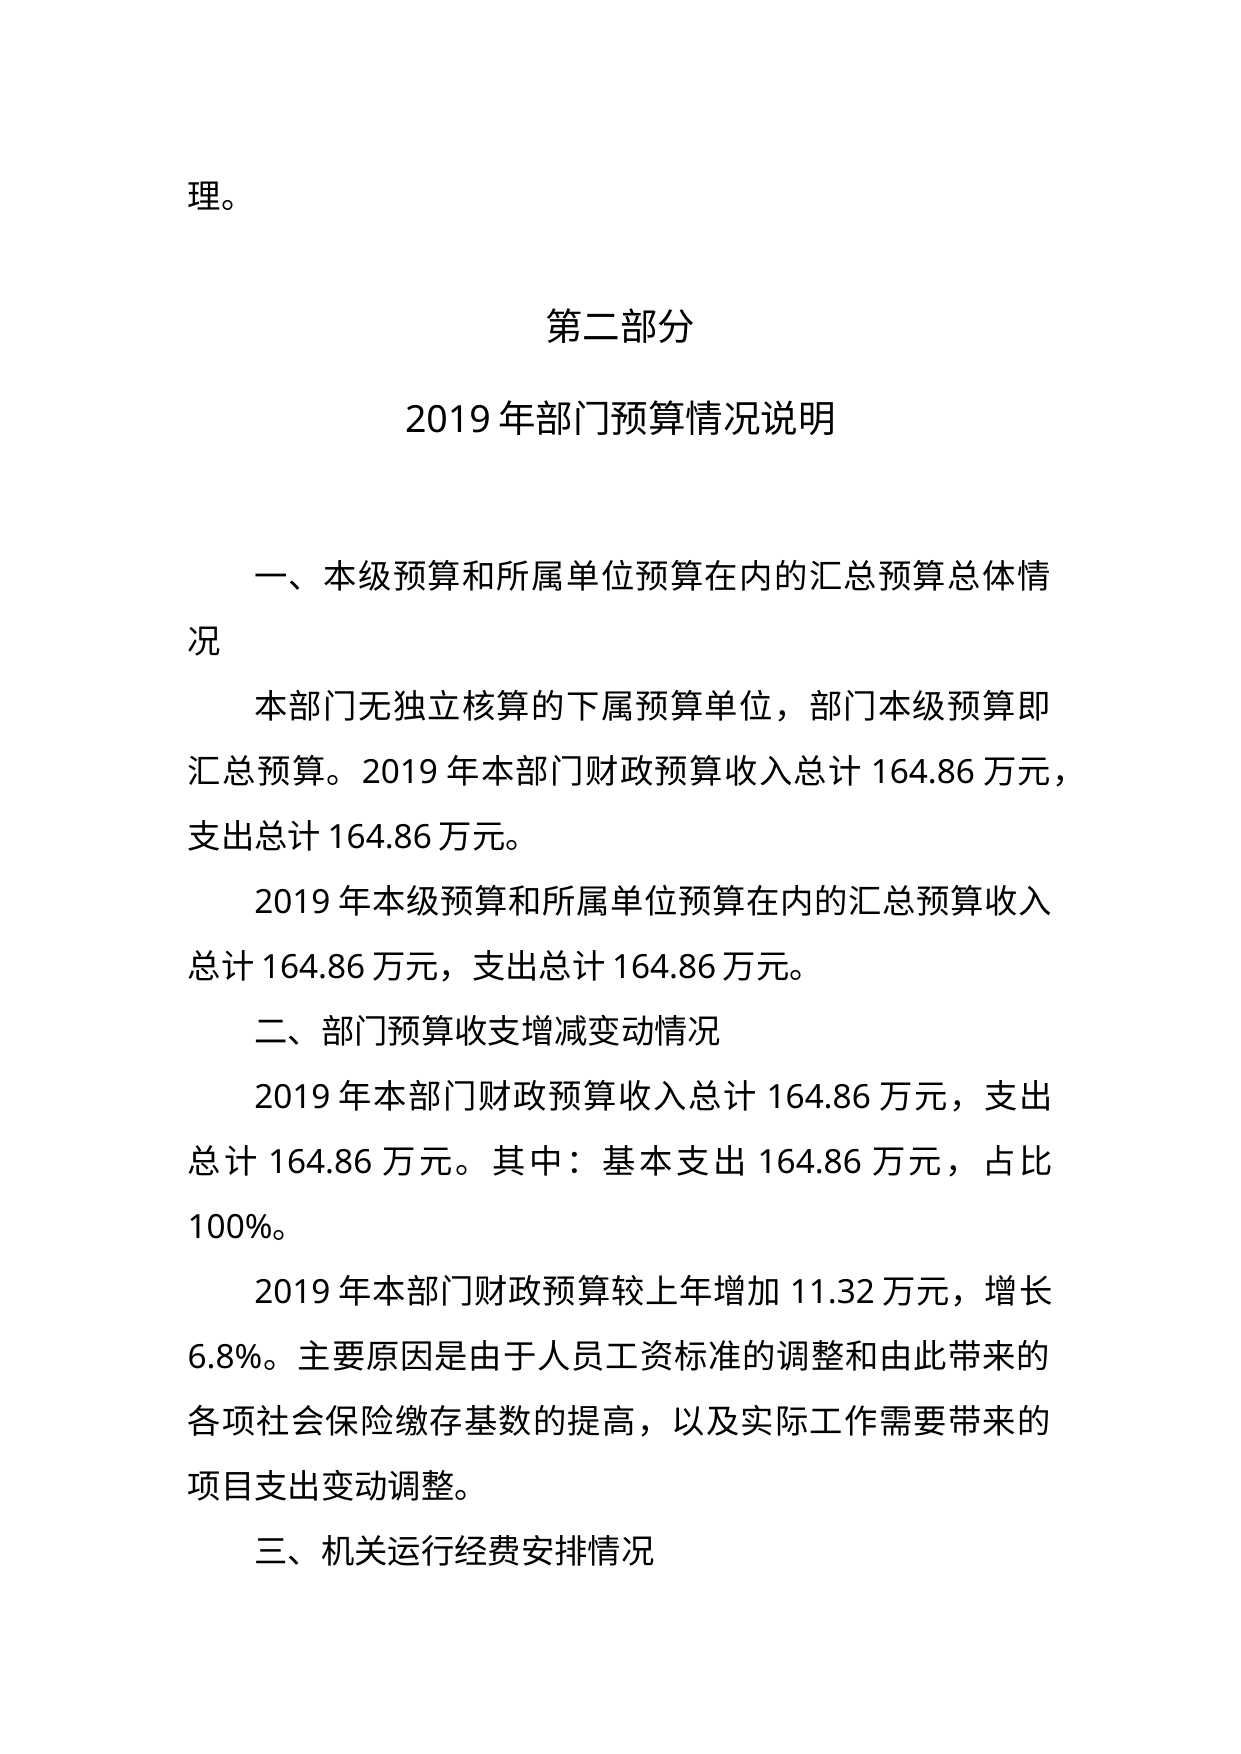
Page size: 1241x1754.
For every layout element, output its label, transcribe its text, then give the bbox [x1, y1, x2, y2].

text 2019年本部门财政预算收入总计164.86万元，支出总计164.86万元。其中：基本支出164.86万元，占比100%。 [187, 1061, 1053, 1256]
text 三、机关运行经费安排情况 [187, 1516, 1053, 1581]
text 二、部门预算收支增减变动情况 [187, 996, 1053, 1061]
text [187, 162, 1053, 227]
text 一、本级预算和所属单位预算在内的汇总预算总体情况 [187, 541, 1053, 671]
text 2019年本级预算和所属单位预算在内的汇总预算收入总计164.86万元，支出总计164.86万元。 [187, 866, 1053, 996]
text 2019年部门预算情况说明 [187, 384, 1053, 449]
text 第二部分 [187, 292, 1053, 357]
text 本部门无独立核算的下属预算单位，部门本级预算即汇总预算。2019年本部门财政预算收入总计164.86万元，支出总计164.86万元。 [187, 671, 1053, 866]
text 2019年本部门财政预算较上年增加11.32万元，增长6.8%。主要原因是由于人员工资标准的调整和由此带来的各项社会保险缴存基数的提高，以及实际工作需要带来的项目支出变动调整。 [187, 1256, 1053, 1516]
